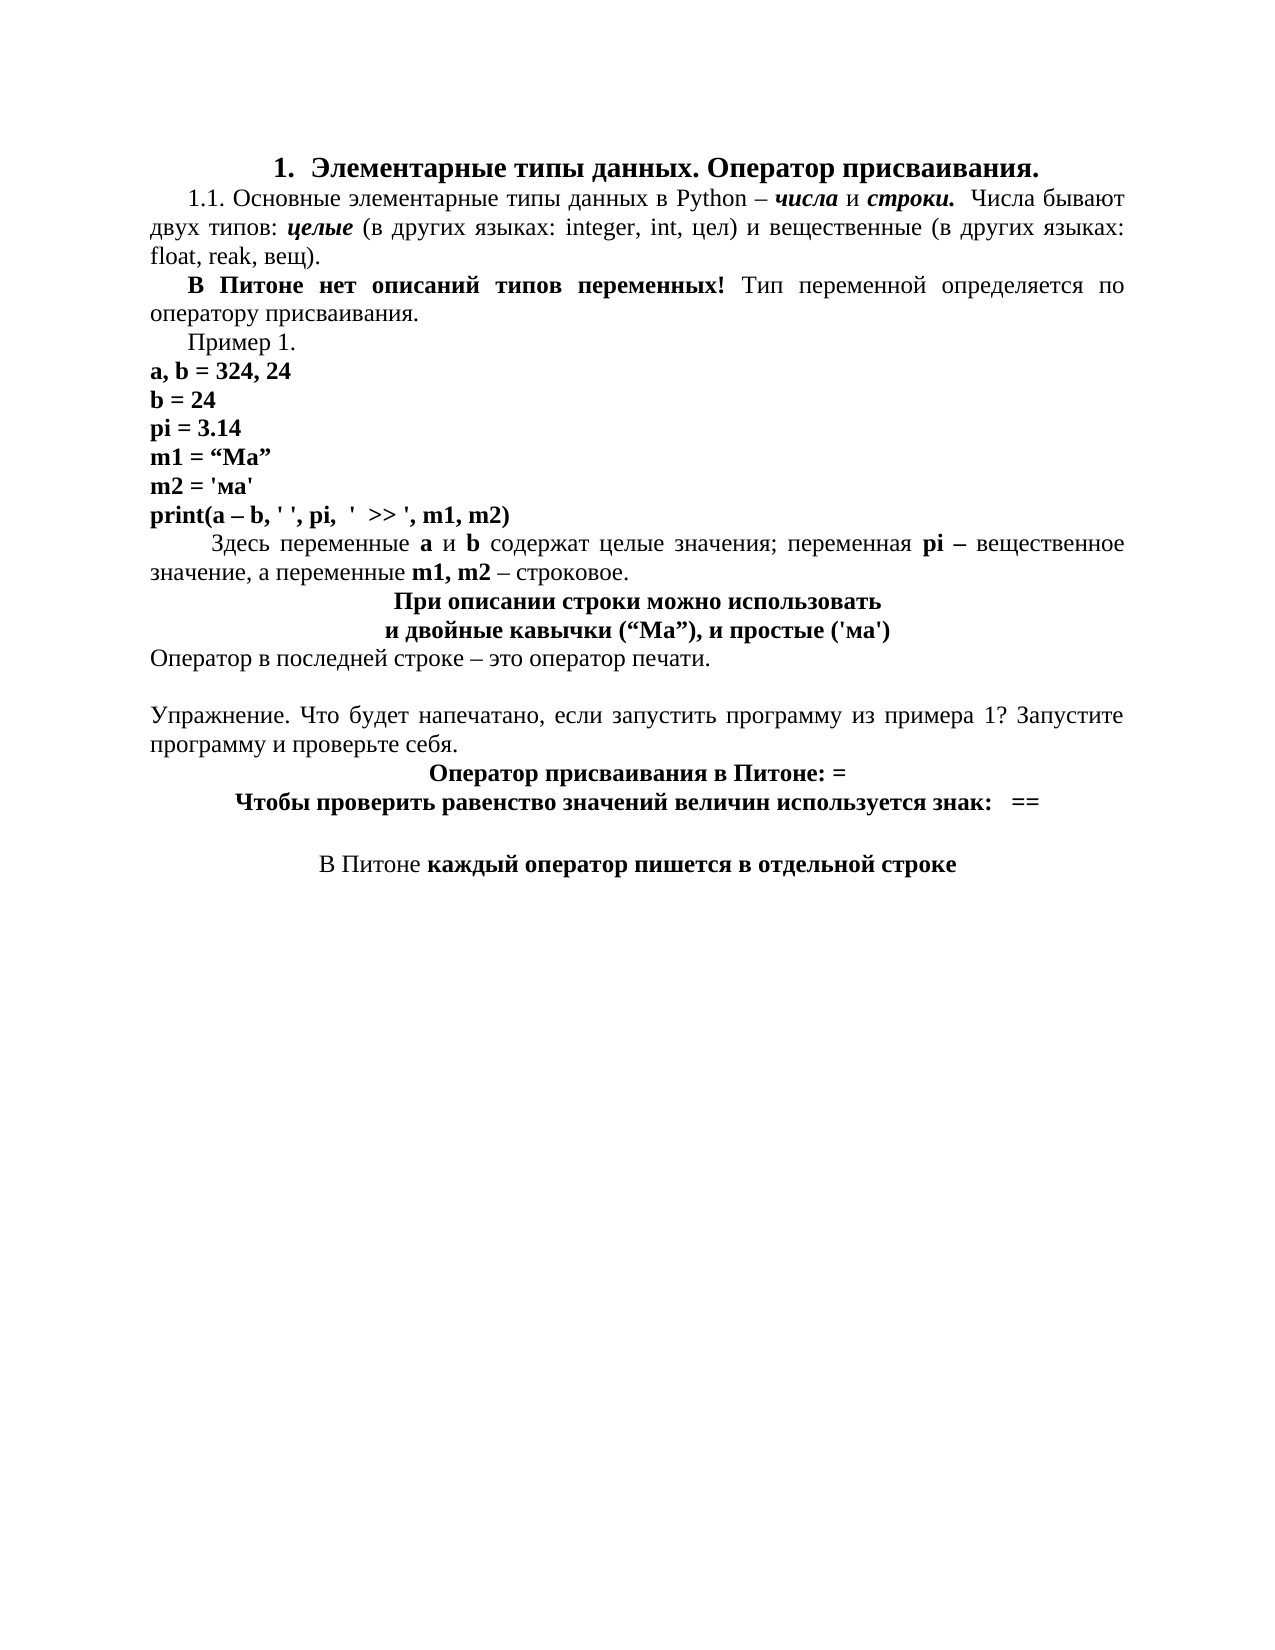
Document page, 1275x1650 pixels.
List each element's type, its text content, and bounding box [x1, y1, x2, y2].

text Упражнение. Что будет напечатано, если запустить программу из примера 1? Запустите программу и проверьте себя. [150, 700, 1125, 758]
text pi = 3.14 [150, 413, 1125, 442]
text При описании строки можно использовать [150, 586, 1125, 615]
text и двойные кавычки (“Ма”), и простые ('ма') [150, 615, 1125, 643]
text Пример 1. [150, 327, 1125, 356]
text Чтобы проверить равенство значений величин используется знак: == [150, 787, 1125, 815]
text Оператор присваивания в Питоне: = [150, 758, 1125, 787]
text m2 = 'ма' [150, 471, 1125, 500]
text a, b = 324, 24 [150, 356, 1125, 385]
text Здесь переменные a и b содержат целые значения; переменная pi – вещественное значение, а переменные m1, m2 – строковое. [150, 528, 1125, 586]
text В Питоне нет описаний типов переменных! Тип переменной определяется по оператору присваивания. [150, 270, 1125, 327]
list Элементарные типы данных. Оператор присваивания. [187, 150, 1125, 183]
text 1.1. Основные элементарные типы данных в Python – числа и строки. Числа бывают двух типов: целые (в других языках: integer, int, цел) и вещественные (в других языках: float, reak, вещ). [150, 183, 1125, 270]
text В Питоне каждый оператор пишется в отдельной строке [150, 849, 1125, 878]
text m1 = “Ма” [150, 442, 1125, 471]
text b = 24 [150, 385, 1125, 413]
text Оператор в последней строке – это оператор печати. [150, 643, 1125, 672]
text print(a – b, ' ', pi, ' >> ', m1, m2) [150, 500, 1125, 528]
